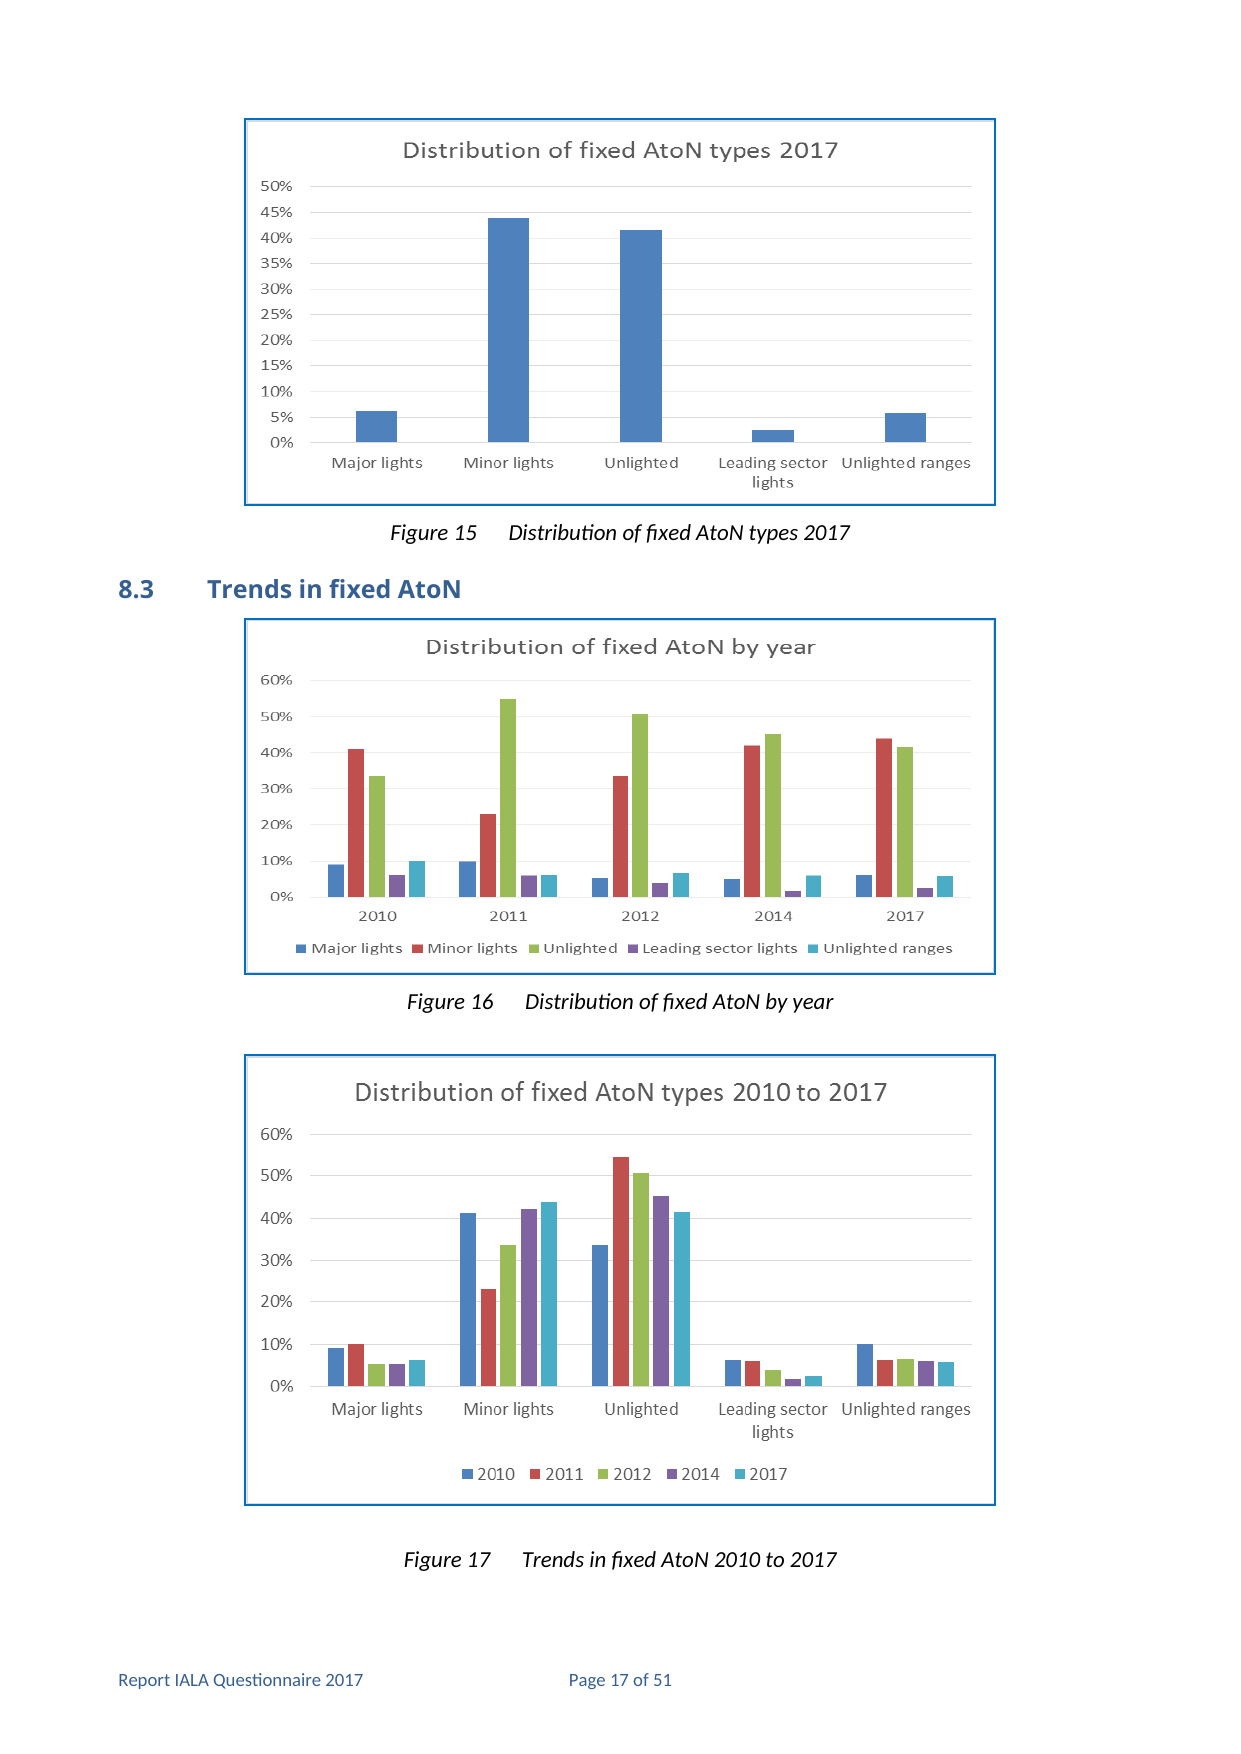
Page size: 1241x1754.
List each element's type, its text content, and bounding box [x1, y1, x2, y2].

text Distribution of fixed AtoN by year [118, 987, 1122, 1015]
text Trends in fixed AtoN 2010 to 2017 [118, 1545, 1122, 1573]
picture [246, 620, 994, 973]
subtitle Trends in fixed AtoN [118, 571, 1122, 605]
picture [246, 120, 994, 504]
text Distribution of fixed AtoN types 2017 [118, 518, 1122, 546]
picture [246, 1056, 994, 1504]
